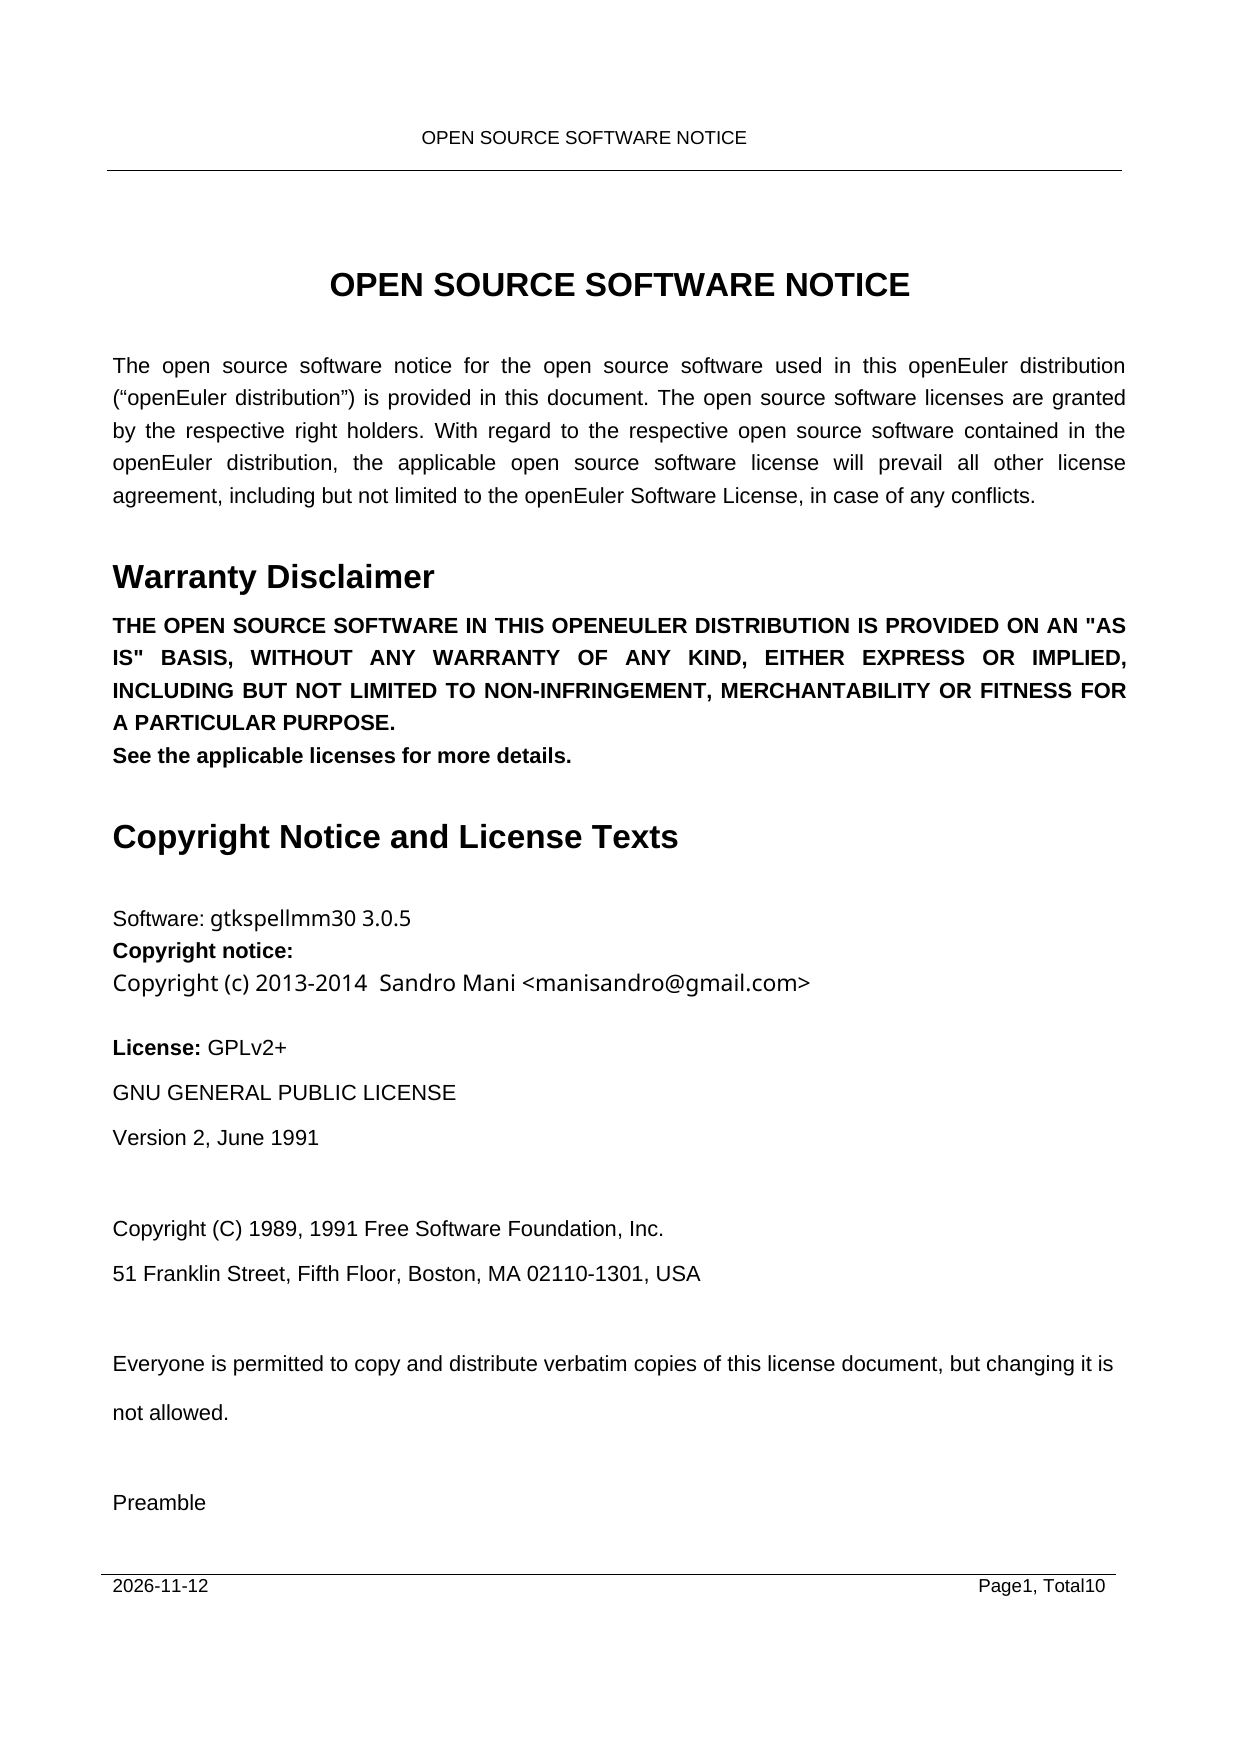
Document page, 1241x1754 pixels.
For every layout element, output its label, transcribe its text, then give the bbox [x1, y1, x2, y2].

text Copyright Notice and License Texts [112, 804, 1128, 869]
text The open source software notice for the open source software used in this openEuler distribution (“openEuler distribution”) is provided in this document. The open source software licenses are granted by the respective right holders. With regard to the respective open source software contained in the openEuler distribution, the applicable open source software license will prevail all other license agreement, including but not limited to the openEuler Software License, in case of any conflicts. [112, 349, 1128, 511]
text Preamble [112, 1486, 1128, 1519]
text OPEN SOURCE SOFTWARE NOTICE [112, 251, 1128, 316]
text Everyone is permitted to copy and distribute verbatim copies of this license document, but changing it is not allowed. [112, 1347, 1128, 1428]
text 51 Franklin Street, Fifth Floor, Boston, MA 02110-1301, USA [112, 1257, 1128, 1289]
text Copyright (C) 1989, 1991 Free Software Foundation, Inc. [112, 1212, 1128, 1244]
text Software: gtkspellmm30 3.0.5 [112, 901, 1128, 934]
text GNU GENERAL PUBLIC LICENSE [112, 1077, 1128, 1109]
text Warranty Disclaimer [112, 544, 1128, 609]
text License: GPLv2+ [112, 1031, 1128, 1064]
text Copyright (c) 2013-2014 Sandro Mani <manisandro@gmail.com> [112, 966, 1128, 999]
text Version 2, June 1991 [112, 1122, 1128, 1154]
text THE OPEN SOURCE SOFTWARE IN THIS OPENEULER DISTRIBUTION IS PROVIDED ON AN "AS IS" BASIS, WITHOUT ANY WARRANTY OF ANY KIND, EITHER EXPRESS OR IMPLIED, INCLUDING BUT NOT LIMITED TO NON-INFRINGEMENT, MERCHANTABILITY OR FITNESS FOR A PARTICULAR PURPOSE. See the applicable licenses for more details. [112, 609, 1128, 771]
text Copyright notice: [112, 934, 1128, 966]
